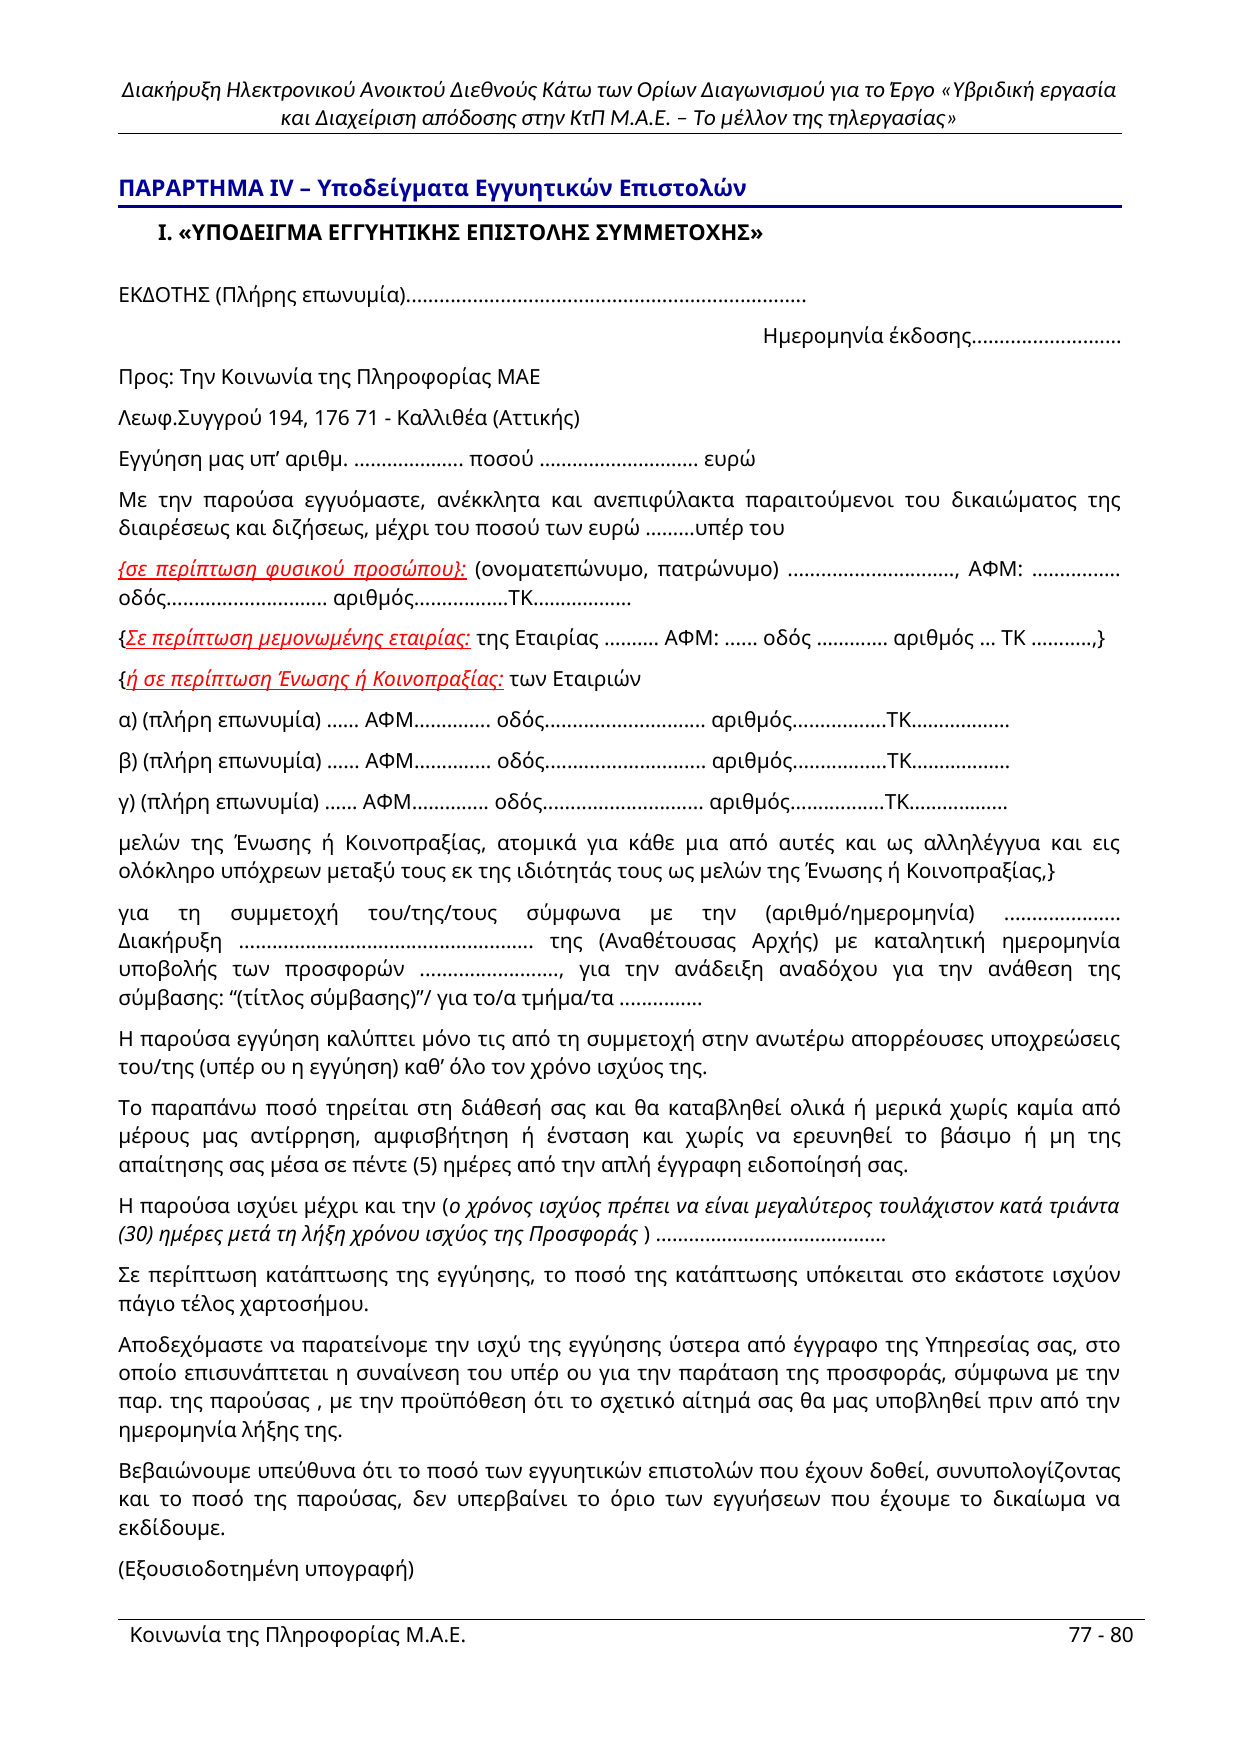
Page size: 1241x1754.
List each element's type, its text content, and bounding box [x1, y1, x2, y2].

text για τη συμμετοχή του/της/τους σύμφωνα με την (αριθμό/ημερομηνία) ..................... Διακήρυξη ..................................................... της (Αναθέτουσας Αρχής) με καταλητική ημερομηνία υποβολής των προσφορών ........................., για την ανάδειξη αναδόχου για την ανάθεση της σύμβασης: “(τίτλος σύμβασης)”/ για το/α τμήμα/τα ............... [118, 898, 1122, 1011]
text Ι. «ΥΠΟΔΕΙΓΜΑ ΕΓΓΥΗΤΙΚΗΣ ΕΠΙΣΤΟΛΗΣ ΣΥΜΜΕΤΟΧΗΣ» [158, 216, 1112, 246]
text {ή σε περίπτωση Ένωσης ή Κοινοπραξίας: των Εταιριών [118, 664, 1122, 693]
text β) (πλήρη επωνυμία) …… ΑΦΜ…….….... οδός............................. αριθμός.................ΤΚ……………… [118, 746, 1122, 775]
text {σε περίπτωση φυσικού προσώπου}: (ονοματεπώνυμο, πατρώνυμο) .............................., ΑΦΜ: ................ οδός............................. αριθμός.................ΤΚ……………… [118, 554, 1122, 611]
text Σε περίπτωση κατάπτωσης της εγγύησης, το ποσό της κατάπτωσης υπόκειται στο εκάστοτε ισχύον πάγιο τέλος χαρτοσήμου. [118, 1260, 1122, 1317]
text Με την παρούσα εγγυόμαστε, ανέκκλητα και ανεπιφύλακτα παραιτούμενοι του δικαιώματος της διαιρέσεως και διζήσεως, μέχρι του ποσού των ευρώ ………υπέρ του [118, 485, 1122, 542]
text Προς: Την Κοινωνία της Πληροφορίας ΜΑΕ [118, 362, 1122, 390]
text Βεβαιώνουμε υπεύθυνα ότι το ποσό των εγγυητικών επιστολών που έχουν δοθεί, συνυπολογίζοντας και το ποσό της παρούσας, δεν υπερβαίνει το όριο των εγγυήσεων που έχουμε το δικαίωμα να εκδίδουμε. [118, 1456, 1122, 1541]
text Η παρούσα ισχύει μέχρι και την (ο χρόνος ισχύος πρέπει να είναι μεγαλύτερος τουλάχιστον κατά τριάντα (30) ημέρες μετά τη λήξη χρόνου ισχύος της Προσφοράς ) …………………………………… [118, 1191, 1122, 1248]
text Αποδεχόμαστε να παρατείνομε την ισχύ της εγγύησης ύστερα από έγγραφο της Υπηρεσίας σας, στο οποίο επισυνάπτεται η συναίνεση του υπέρ ου για την παράταση της προσφοράς, σύμφωνα με την παρ. της παρούσας , με την προϋπόθεση ότι το σχετικό αίτημά σας θα μας υποβληθεί πριν από την ημερομηνία λήξης της. [118, 1330, 1122, 1443]
text {Σε περίπτωση μεμονωμένης εταιρίας: της Εταιρίας ………. ΑΦΜ: ...... οδός …………. αριθμός … ΤΚ ………..,} [118, 623, 1122, 652]
text Η παρούσα εγγύηση καλύπτει μόνο τις από τη συμμετοχή στην ανωτέρω απορρέουσες υποχρεώσεις του/της (υπέρ ου η εγγύηση) καθ’ όλο τον χρόνο ισχύος της. [118, 1024, 1122, 1081]
text γ) (πλήρη επωνυμία) …… ΑΦΜ…….….... οδός............................. αριθμός.................ΤΚ……………… [118, 787, 1122, 816]
text μελών της Ένωσης ή Κοινοπραξίας, ατομικά για κάθε μια από αυτές και ως αλληλέγγυα και εις ολόκληρο υπόχρεων μεταξύ τους εκ της ιδιότητάς τους ως μελών της Ένωσης ή Κοινοπραξίας,} [118, 828, 1122, 885]
text Εγγύηση μας υπ’ αριθμ. ……………….. ποσού ………………….……. ευρώ [118, 444, 1122, 472]
text ΕΚΔΟΤΗΣ (Πλήρης επωνυμία)........................................................................ [118, 280, 1122, 308]
text Ημερομηνία έκδοσης........................... [118, 321, 1122, 349]
text Το παραπάνω ποσό τηρείται στη διάθεσή σας και θα καταβληθεί ολικά ή μερικά χωρίς καμία από μέρους μας αντίρρηση, αμφισβήτηση ή ένσταση και χωρίς να ερευνηθεί το βάσιμο ή μη της απαίτησης σας μέσα σε πέντε (5) ημέρες από την απλή έγγραφη ειδοποίησή σας. [118, 1093, 1122, 1178]
text α) (πλήρη επωνυμία) …… ΑΦΜ…….….... οδός............................. αριθμός.................ΤΚ……………… [118, 705, 1122, 734]
text Λεωφ.Συγγρού 194, 176 71 - Καλλιθέα (Αττικής) [118, 403, 1122, 431]
text (Εξουσιοδοτημένη υπογραφή) [118, 1554, 1112, 1582]
subtitle ΠΑΡΑΡΤΗΜΑ ΙV – Υποδείγματα Εγγυητικών Επιστολών [118, 172, 1122, 205]
